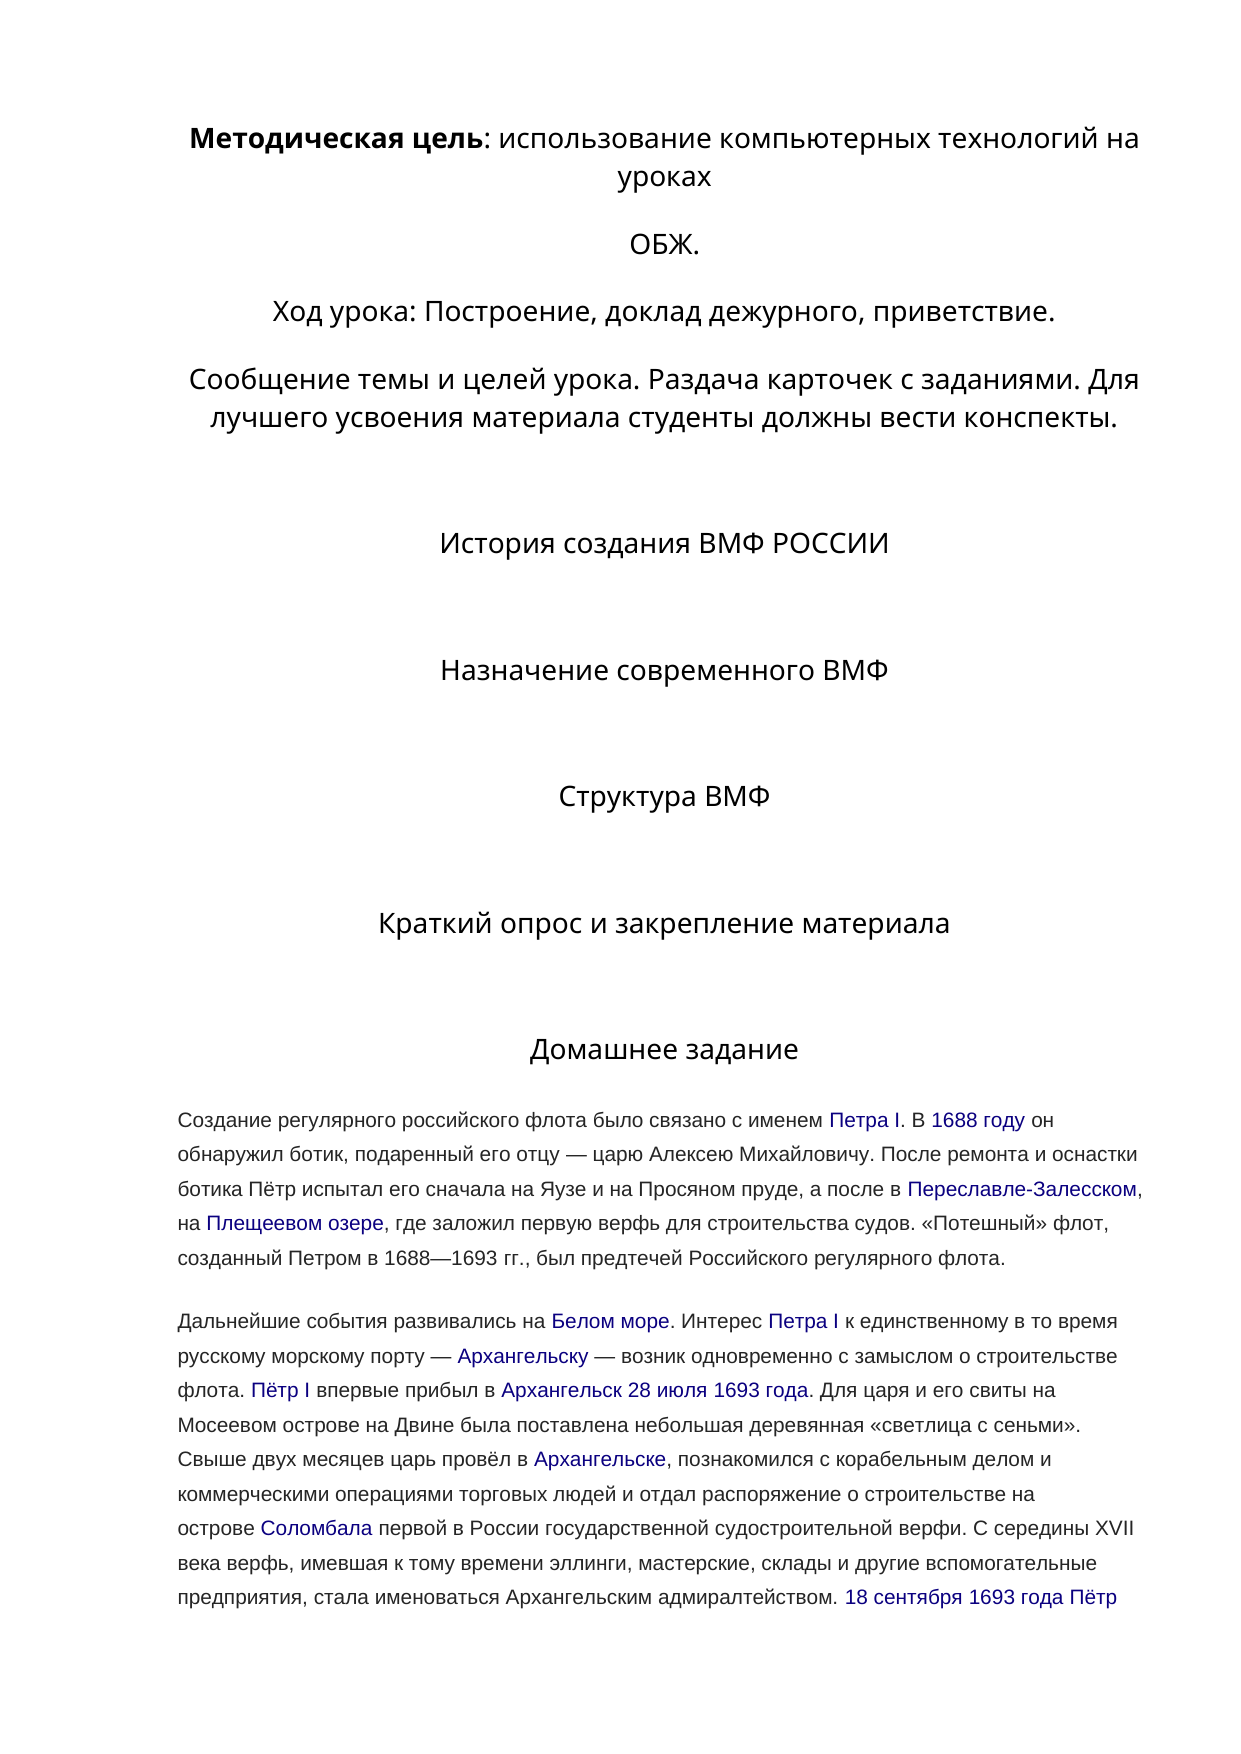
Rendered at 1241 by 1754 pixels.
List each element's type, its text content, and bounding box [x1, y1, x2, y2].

text Создание регулярного российского флота было связано с именем Петра I. В 1688 году он обнаружил ботик, подаренный его отцу — царю Алексею Михайловичу. После ремонта и оснастки ботика Пётр испытал его сначала на Яузе и на Просяном пруде, а после в Переславле-Залесском, на Плещеевом озере, где заложил первую верфь для строительства судов. «Потешный» флот, созданный Петром в 1688—1693 гг., был предтечей Российского регулярного флота. [177, 1097, 1152, 1269]
text Краткий опрос и закрепление материала [177, 903, 1152, 941]
text Домашнее задание [177, 1029, 1152, 1068]
text История создания ВМФ РОССИИ [177, 524, 1152, 562]
text Структура ВМФ [177, 777, 1152, 815]
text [177, 1299, 1152, 1609]
text Методическая цель: использование компьютерных технологий на уроках [177, 118, 1152, 195]
text Сообщение темы и целей урока. Раздача карточек с заданиями. Для лучшего усвоения материала студенты должны вести конспекты. [177, 359, 1152, 436]
text Назначение современного ВМФ [177, 650, 1152, 688]
text ОБЖ. [177, 224, 1152, 262]
text Ход урока: Построение, доклад дежурного, приветствие. [177, 291, 1152, 330]
